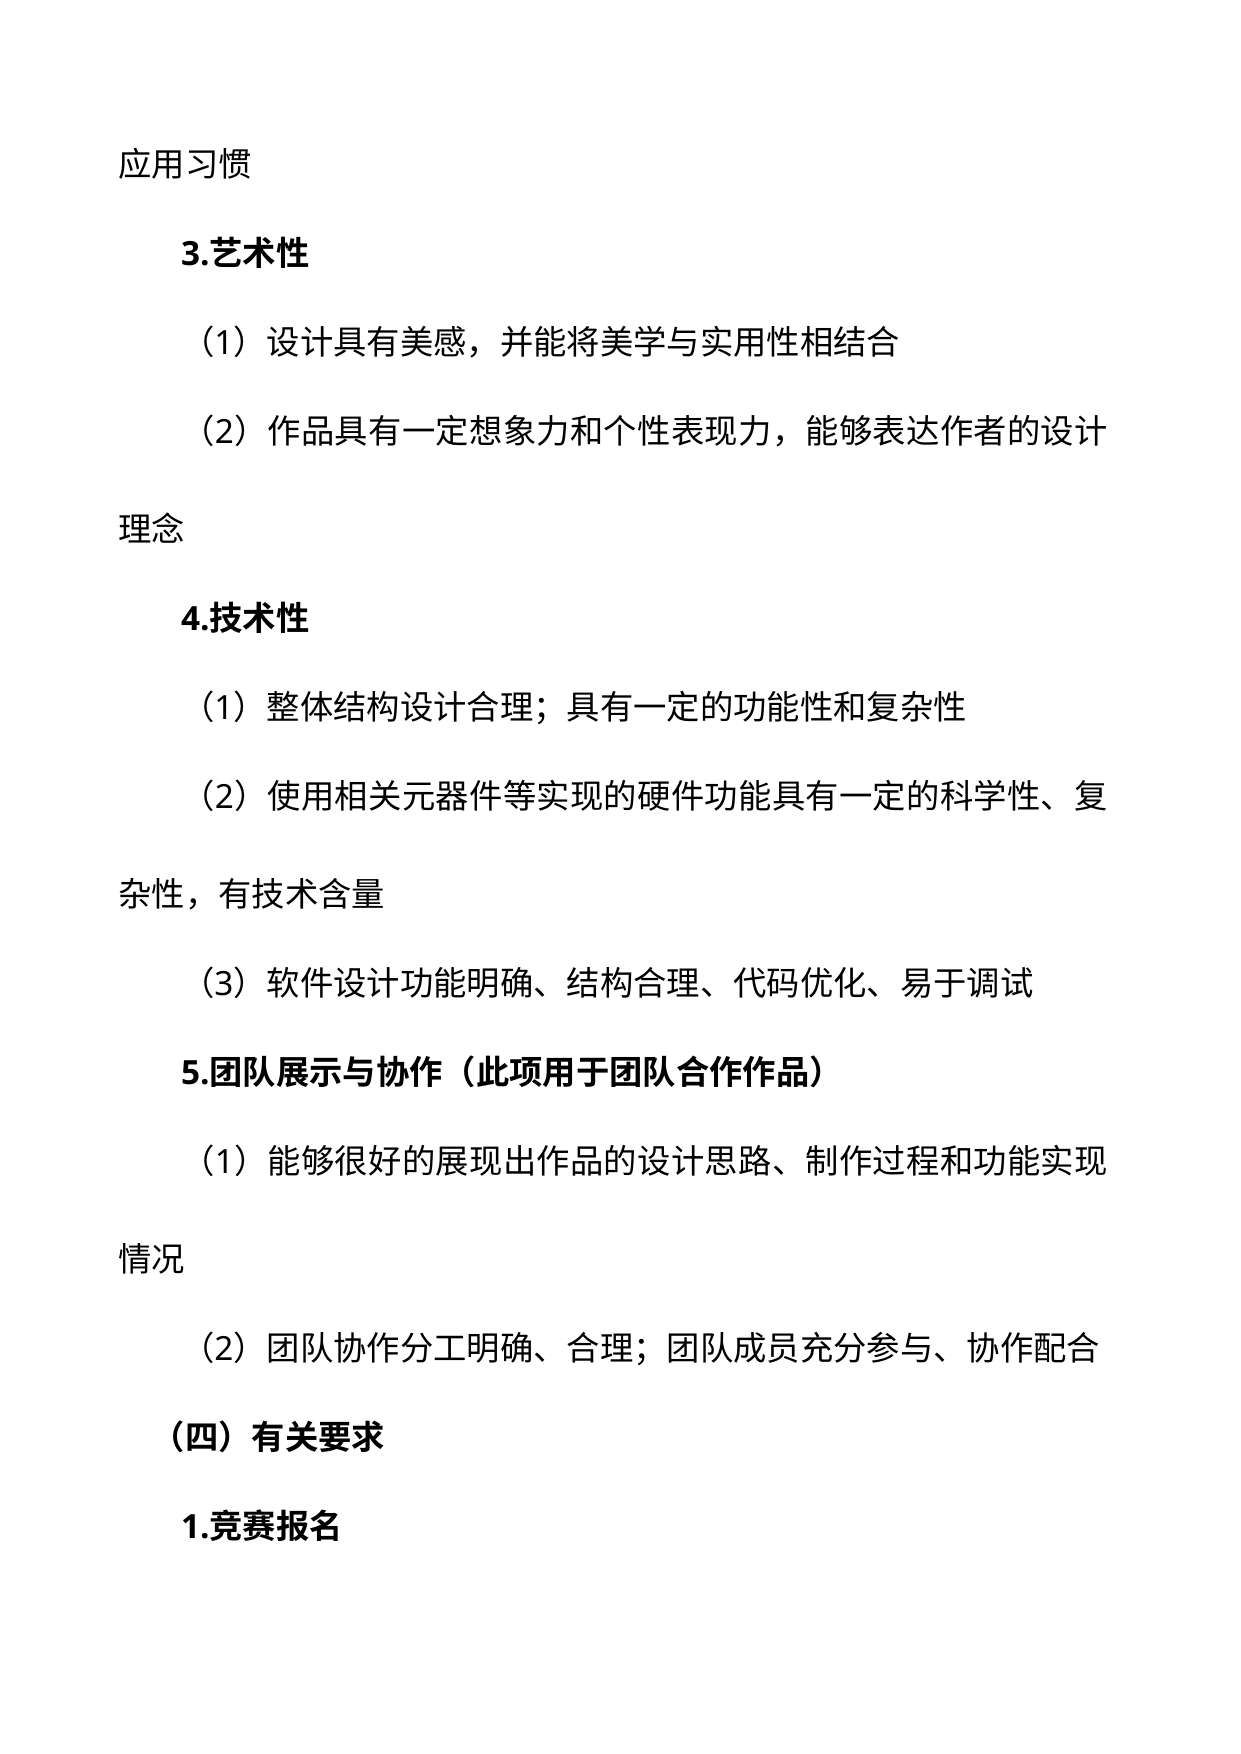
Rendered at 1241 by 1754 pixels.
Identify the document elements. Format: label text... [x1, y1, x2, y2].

text 3.艺术性 [118, 218, 1110, 283]
text 5.团队展示与协作（此项用于团队合作作品） [118, 1037, 1110, 1102]
text （2）团队协作分工明确、合理；团队成员充分参与、协作配合 [118, 1313, 1110, 1378]
text （1）整体结构设计合理；具有一定的功能性和复杂性 [118, 673, 1110, 738]
text （1）能够很好的展现出作品的设计思路、制作过程和功能实现情况 [118, 1127, 1110, 1289]
text （四）有关要求 [118, 1402, 1110, 1467]
text （2）作品具有一定想象力和个性表现力，能够表达作者的设计理念 [118, 397, 1110, 559]
text （1）设计具有美感，并能将美学与实用性相结合 [118, 308, 1110, 373]
text （2）使用相关元器件等实现的硬件功能具有一定的科学性、复杂性，有技术含量 [118, 762, 1110, 924]
text 1.竞赛报名 [118, 1491, 1110, 1556]
text 4.技术性 [118, 583, 1110, 648]
text （3）软件设计功能明确、结构合理、代码优化、易于调试 [118, 948, 1110, 1013]
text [118, 129, 1110, 194]
